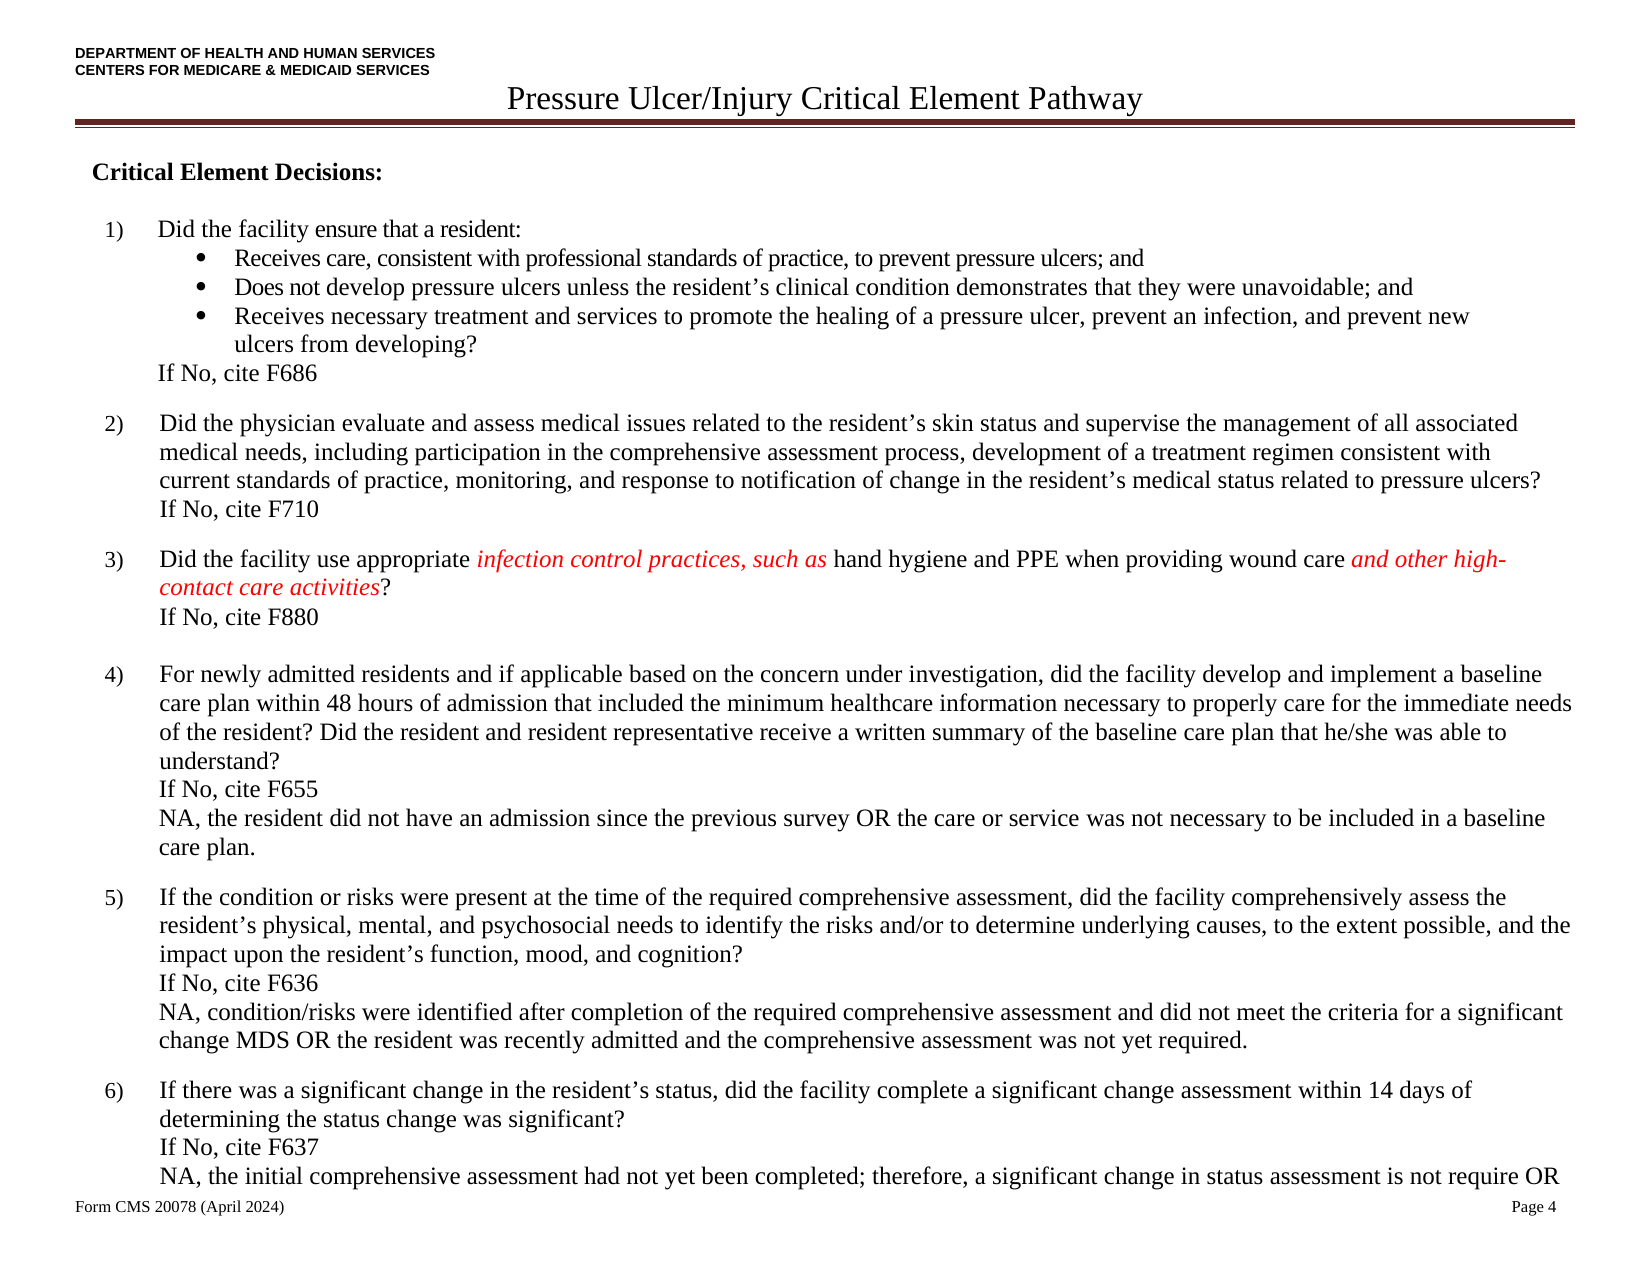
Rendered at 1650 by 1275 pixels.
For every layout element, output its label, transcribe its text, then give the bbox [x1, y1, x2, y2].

text If No, cite F655 [158, 774, 1575, 803]
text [159, 1161, 1575, 1190]
list Receives necessary treatment and services to promote the healing of a pressure ulcer, prevent an infection, and prevent new ulcers from developing? [197, 301, 1522, 358]
subtitle Did the facility use appropriate infection control practices, such as hand hygiene and PPE when providing wound care and other high-contact care activities? [104, 544, 1543, 601]
text NA, the resident did not have an admission since the previous survey OR the care or service was not necessary to be included in a baseline care plan. [158, 803, 1575, 861]
list Receives care, consistent with professional standards of practice, to prevent pressure ulcers; and [197, 243, 1522, 272]
subtitle If No, cite F880 [159, 602, 1543, 630]
list For newly admitted residents and if applicable based on the concern under investigation, did the facility develop and implement a baseline care plan within 48 hours of admission that included the minimum healthcare information necessary to properly care for the immediate needs of the resident? Did the resident and resident representative receive a written summary of the baseline care plan that he/she was able to understand? [104, 659, 1575, 774]
subtitle If No, cite F686 [157, 358, 1543, 387]
subtitle If No, cite F710 [104, 494, 1543, 523]
text If No, cite F637 [159, 1132, 1575, 1161]
text NA, condition/risks were identified after completion of the required comprehensive assessment and did not meet the criteria for a significant change MDS OR the resident was recently admitted and the comprehensive assessment was not yet required. [158, 997, 1575, 1054]
list Does not develop pressure ulcers unless the resident’s clinical condition demonstrates that they were unavoidable; and [197, 272, 1522, 301]
text If No, cite F636 [158, 968, 1575, 997]
subtitle Did the physician evaluate and assess medical issues related to the resident’s skin status and supervise the management of all associated medical needs, including participation in the comprehensive assessment process, development of a treatment regimen consistent with current standards of practice, monitoring, and response to notification of change in the resident’s medical status related to pressure ulcers? [104, 408, 1543, 494]
text Critical Element Decisions: [92, 157, 1575, 186]
list If the condition or risks were present at the time of the required comprehensive assessment, did the facility comprehensively assess the resident’s physical, mental, and psychosocial needs to identify the risks and/or to determine underlying causes, to the extent possible, and the impact upon the resident’s function, mood, and cognition? [104, 882, 1575, 968]
list If there was a significant change in the resident’s status, did the facility complete a significant change assessment within 14 days of determining the status change was significant? [104, 1075, 1575, 1132]
list Did the facility ensure that a resident: [104, 214, 1522, 243]
